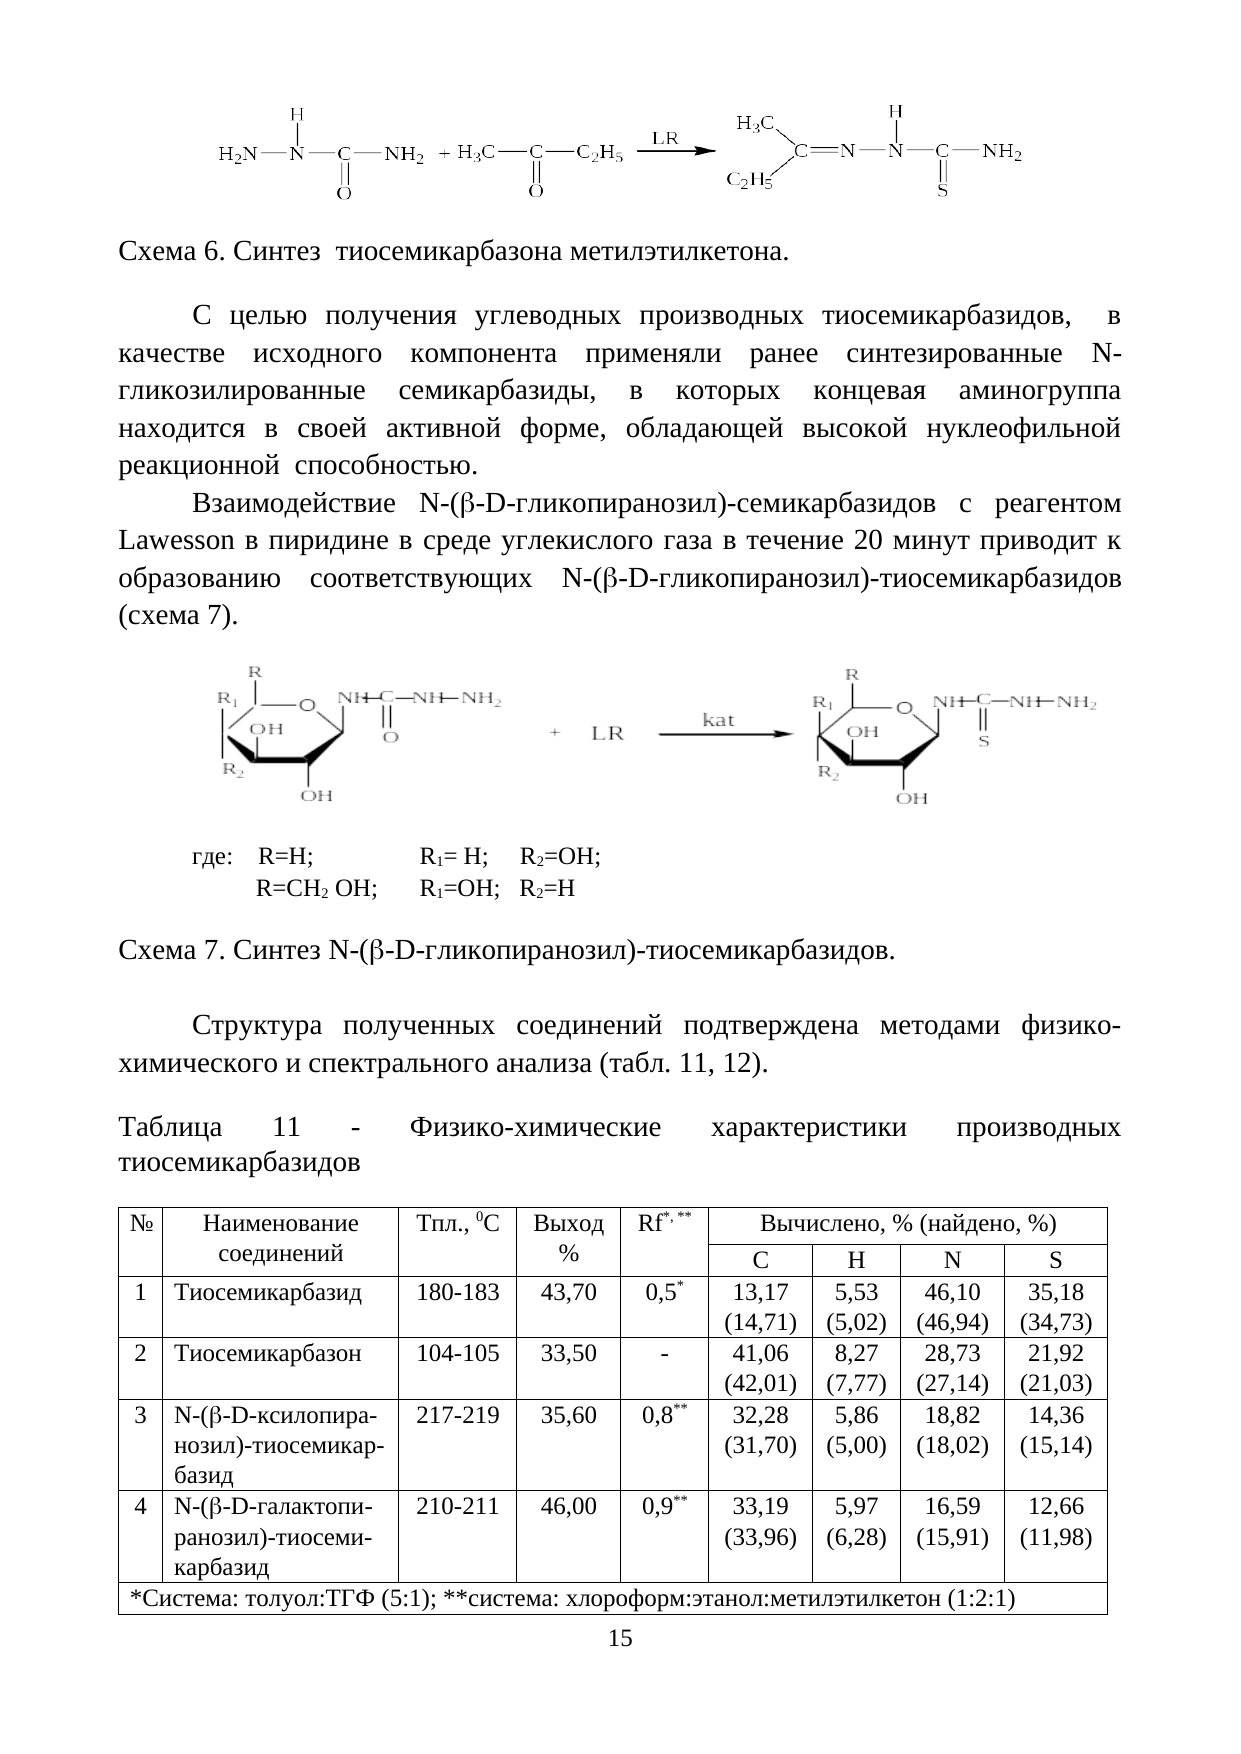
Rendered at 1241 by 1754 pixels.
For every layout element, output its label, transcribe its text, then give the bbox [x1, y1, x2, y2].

table_cell 32,28 (31,70) [709, 1400, 812, 1490]
table_cell 46,00 [517, 1491, 620, 1582]
table_cell 21,92 (21,03) [1005, 1338, 1107, 1399]
table_cell 5,86 (5,00) [813, 1400, 900, 1490]
table_cell 5,97 (6,28) [813, 1491, 900, 1582]
table_cell *Система: толуол:ТГФ (5:1); **система: хлороформ:этанол:метилэтилкетон (1:2:1) [119, 1583, 1107, 1613]
table_cell N-(-D-ксилопира-нозил)-тиосемикар-базид [163, 1400, 398, 1490]
table_cell 13,17 (14,71) [709, 1277, 812, 1337]
table_cell 5,53 (5,02) [813, 1277, 900, 1337]
table_header Выход % [517, 1208, 620, 1276]
table_cell H [813, 1245, 900, 1276]
table_cell N-(-D-галактопи-ранозил)-тиосеми-карбазид [163, 1491, 398, 1582]
table_cell 8,27 (7,77) [813, 1338, 900, 1399]
table_cell 28,73 (27,14) [901, 1338, 1004, 1399]
table_cell Тиосемикарбазон [163, 1338, 398, 1399]
table_cell 2 [119, 1338, 162, 1399]
table_cell 16,59 (15,91) [901, 1491, 1004, 1582]
table_header Вычислено, % (найдено, %) [709, 1208, 1107, 1244]
table_cell S [1005, 1245, 1107, 1276]
text Таблица 11 - Физико-химические характеристики производных тиосемикарбазидов [118, 1109, 1122, 1178]
text Структура полученных соединений подтверждена методами физико-химического и спектрального анализа (табл. 11, 12). [118, 1007, 1122, 1078]
table_cell 12,66 (11,98) [1005, 1491, 1107, 1582]
table_cell 35,60 [517, 1400, 620, 1490]
text Взаимодействие N-(-D-гликопиранозил)-семикарбазидов с реагентом Lawesson в пиридине в cреде углекислого газа в течение 20 минут приводит к образованию соответствующих N-(-D-гликопиранозил)-тиосемикарбазидов (схема 7). [118, 485, 1122, 631]
text R=CH2 OH; R1=OH; R2=H [118, 873, 1122, 902]
table_header Тпл., 0С [399, 1208, 516, 1276]
table_cell 46,10 (46,94) [901, 1277, 1004, 1337]
table_cell 217-219 [399, 1400, 516, 1490]
table_cell 14,36 (15,14) [1005, 1400, 1107, 1490]
table_cell 3 [119, 1400, 162, 1490]
table_cell - [621, 1338, 708, 1399]
table_header № [119, 1208, 162, 1276]
text Схема 6. Синтез тиосемикарбазона метилэтилкетона. [118, 233, 1122, 266]
table_cell 43,70 [517, 1277, 620, 1337]
table_cell 104-105 [399, 1338, 516, 1399]
table_header Rf*, ** [621, 1208, 708, 1276]
table_cell 41,06 (42,01) [709, 1338, 812, 1399]
table_cell 33,50 [517, 1338, 620, 1399]
table_cell 210-211 [399, 1491, 516, 1582]
table_cell 4 [119, 1491, 162, 1582]
table_cell 1 [119, 1277, 162, 1337]
table_cell С [709, 1245, 812, 1276]
table_cell 0,8** [621, 1400, 708, 1490]
table_cell 180-183 [399, 1277, 516, 1337]
table_header Наименование соединений [163, 1208, 398, 1276]
table_cell 33,19 (33,96) [709, 1491, 812, 1582]
text С целью получения углеводных производных тиосемикарбазидов, в качестве исходного компонента применяли ранее синтезированные N-гликозилированные семикарбазиды, в которых концевая аминогруппа находится в своей активной форме, обладающей высокой нуклеофильной реакционной способностью. [118, 297, 1122, 481]
table_cell 18,82 (18,02) [901, 1400, 1004, 1490]
text Схема 7. Синтез N-(-D-гликопиранозил)-тиосемикарбазидов. [118, 932, 1122, 966]
table_cell 0,9** [621, 1491, 708, 1582]
table_cell 0,5* [621, 1277, 708, 1337]
table_cell N [901, 1245, 1004, 1276]
table_cell 35,18 (34,73) [1005, 1277, 1107, 1337]
table_cell Тиосемикарбазид [163, 1277, 398, 1337]
text где: R=H; R1= H; R2=OH; [118, 841, 1122, 870]
